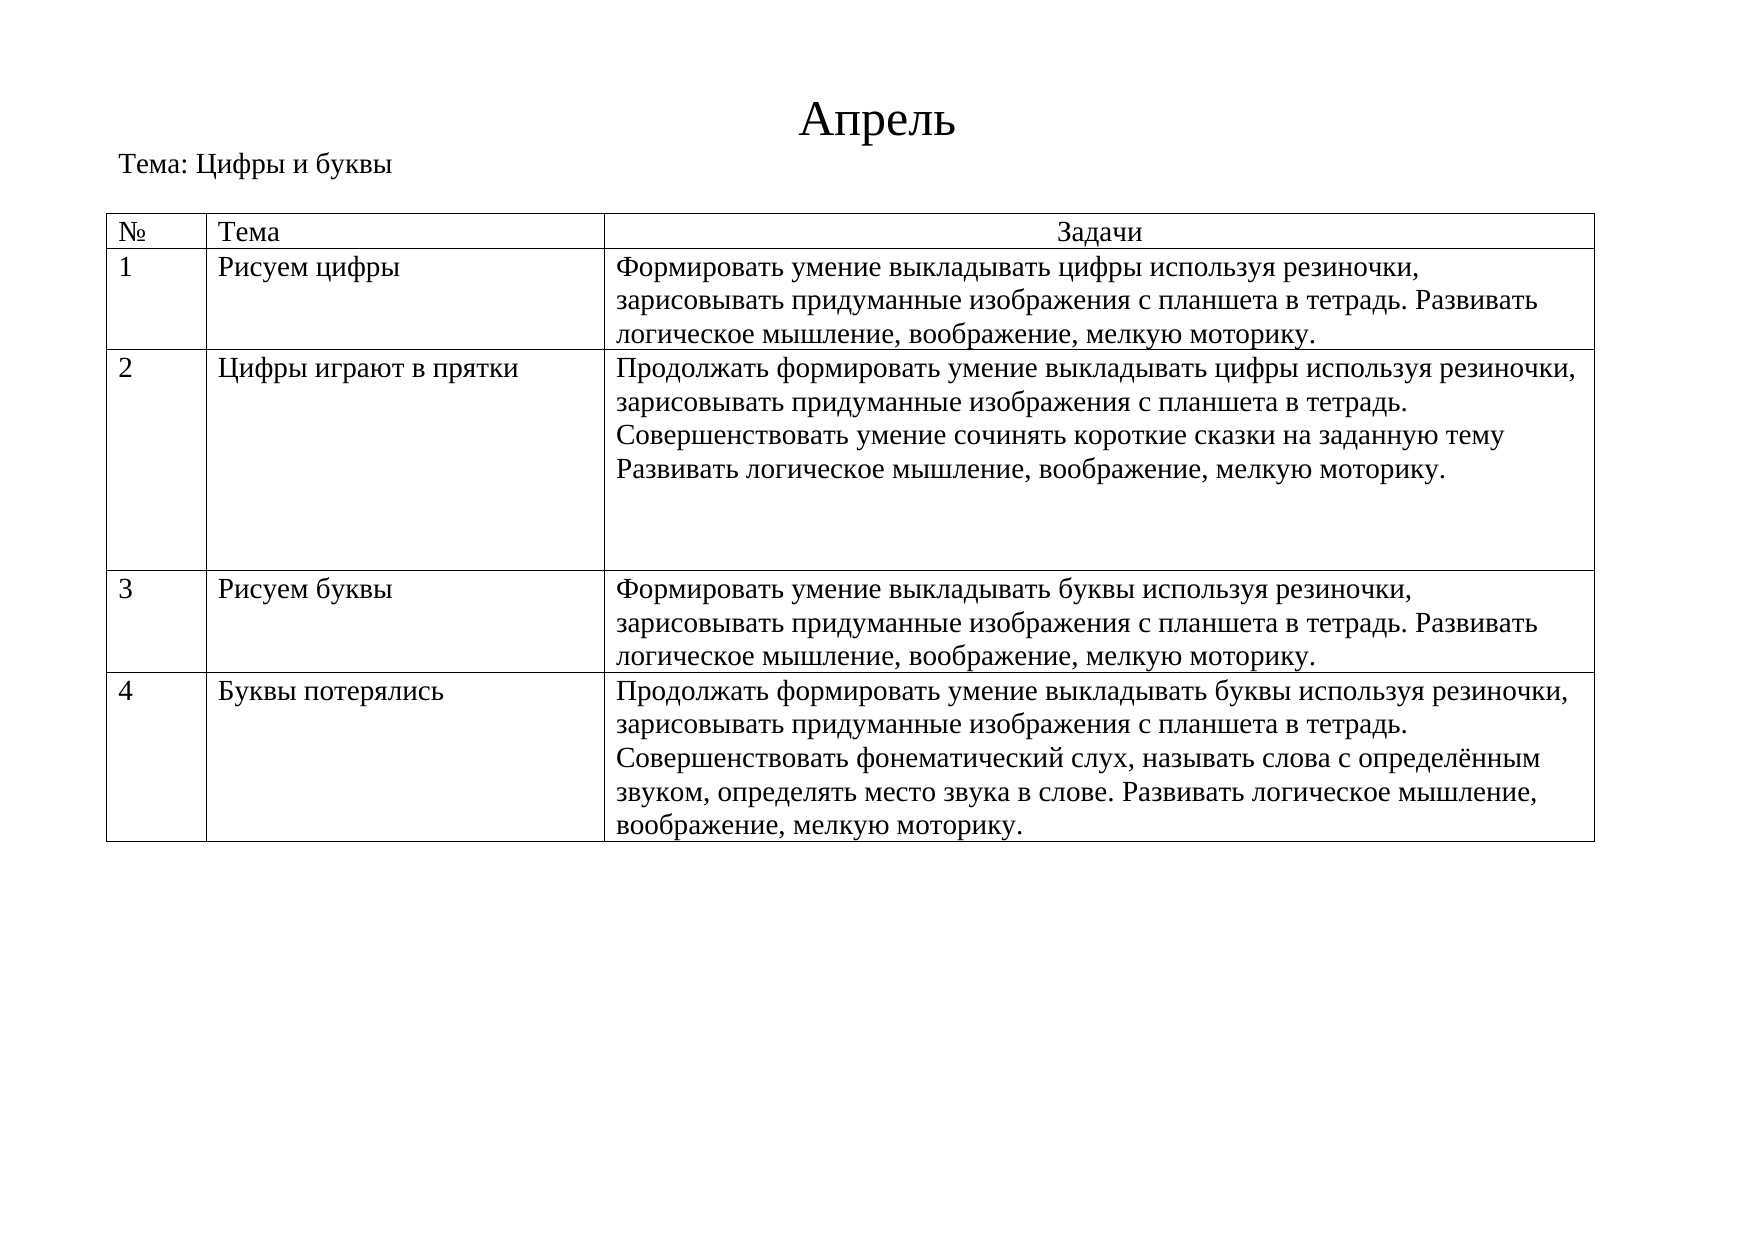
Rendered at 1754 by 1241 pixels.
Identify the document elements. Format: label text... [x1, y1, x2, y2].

table_cell Продолжать формировать умение выкладывать буквы используя резиночки, зарисовывать придуманные изображения с планшета в тетрадь. Совершенствовать фонематический слух, называть слова с определённым звуком, определять место звука в слове. Развивать логическое мышление, воображение, мелкую моторику. [605, 673, 1594, 841]
table_cell Рисуем цифры [207, 249, 604, 349]
text Апрель [118, 88, 1636, 146]
table_header Задачи [605, 214, 1594, 248]
table_cell Продолжать формировать умение выкладывать цифры используя резиночки, зарисовывать придуманные изображения с планшета в тетрадь. Совершенствовать умение сочинять короткие сказки на заданную тему Развивать логическое мышление, воображение, мелкую моторику. [605, 350, 1594, 570]
table_cell 4 [107, 673, 206, 841]
table_cell Формировать умение выкладывать буквы используя резиночки, зарисовывать придуманные изображения с планшета в тетрадь. Развивать логическое мышление, воображение, мелкую моторику. [605, 571, 1594, 672]
table_cell Цифры играют в прятки [207, 350, 604, 570]
table_header № [107, 214, 206, 248]
table_cell Буквы потерялись [207, 673, 604, 841]
table_cell 1 [107, 249, 206, 349]
text Тема: Цифры и буквы [118, 146, 1636, 179]
table_cell Формировать умение выкладывать цифры используя резиночки, зарисовывать придуманные изображения с планшета в тетрадь. Развивать логическое мышление, воображение, мелкую моторику. [605, 249, 1594, 349]
table_cell 2 [107, 350, 206, 570]
table_cell 3 [107, 571, 206, 672]
table_header Тема [207, 214, 604, 248]
table_cell Рисуем буквы [207, 571, 604, 672]
